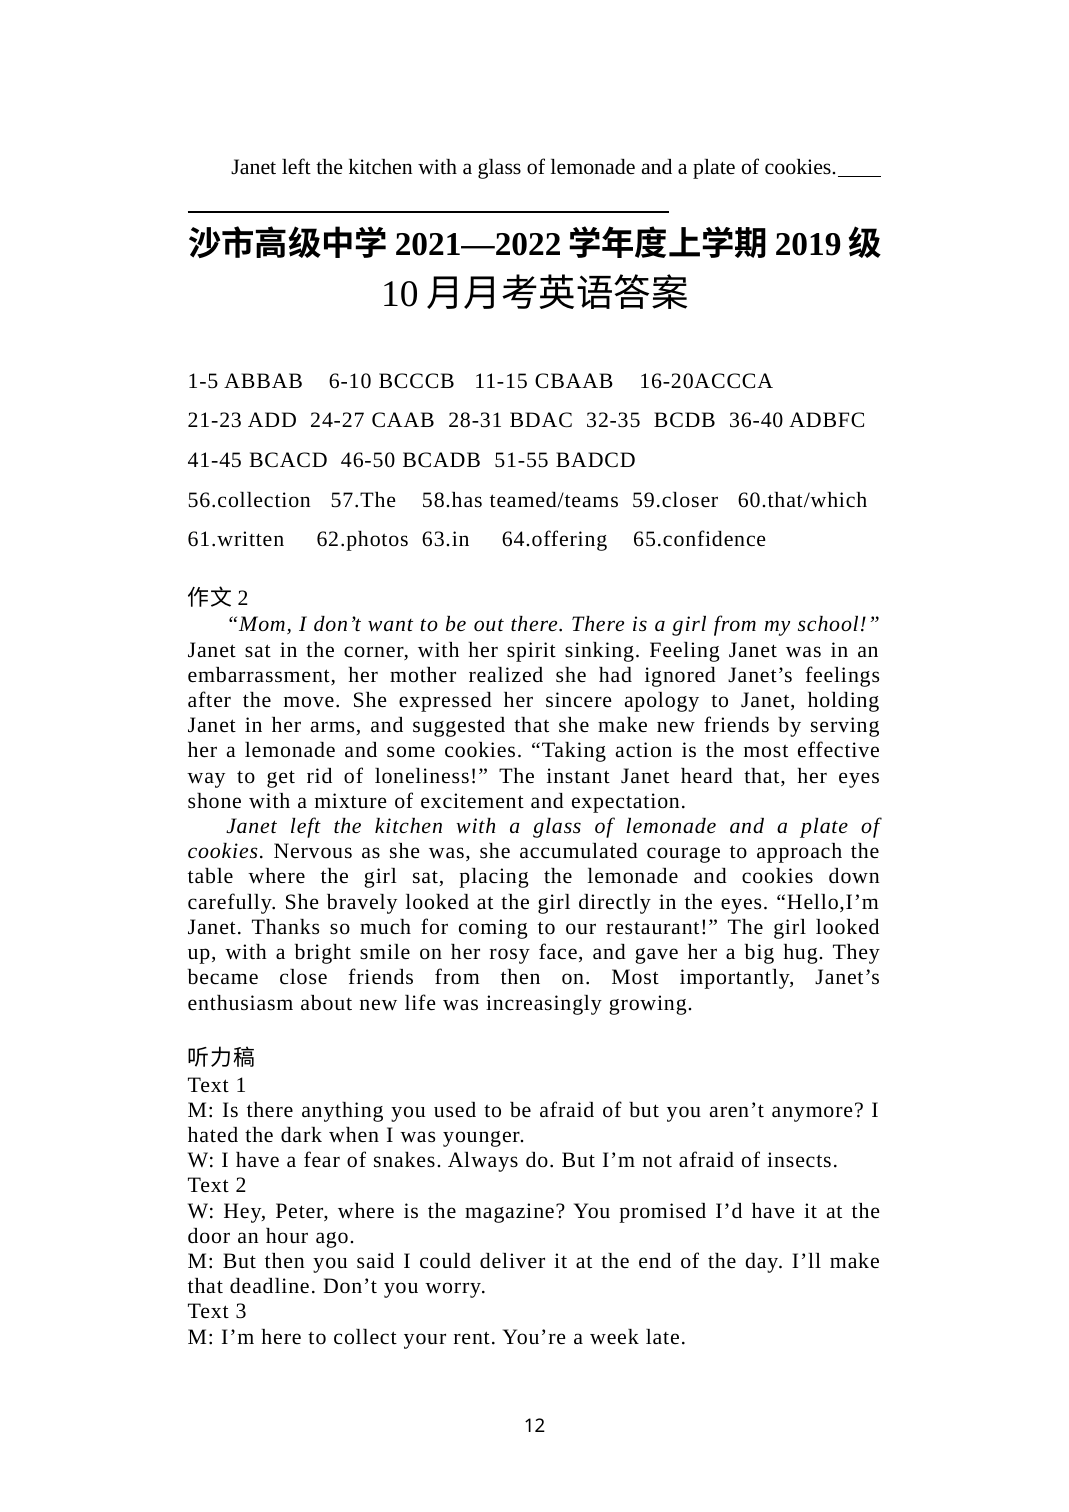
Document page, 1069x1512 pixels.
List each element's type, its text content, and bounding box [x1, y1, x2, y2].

text M: I’m here to collect your rent. You’re a week late. [187, 1324, 881, 1349]
text W: I have a fear of snakes. Always do. But I’m not afraid of insects. [187, 1147, 881, 1172]
text Janet left the kitchen with a glass of lemonade and a plate of cookies. [187, 150, 881, 183]
text 作文2 [187, 580, 881, 611]
text W: Hey, Peter, where is the magazine? You promised I’d have it at the door an hour ago. [187, 1198, 881, 1248]
text 10月月考英语答案 [187, 265, 881, 317]
text 沙市高级中学2021—2022学年度上学期2019级 [187, 217, 881, 265]
text M: But then you said I could deliver it at the end of the day. I’ll make that deadline. Don’t you worry. [187, 1248, 881, 1298]
text Janet left the kitchen with a glass of lemonade and a plate of cookies. Nervous as she was, she accumulated courage to approach the table where the girl sat, placing the lemonade and cookies down carefully. She bravely looked at the girl directly in the eyes. “Hello,I’m Janet. Thanks so much for coming to our restaurant!” The girl looked up, with a bright smile on her rosy face, and gave her a big hug. They became close friends from then on. Most importantly, Janet’s enthusiasm about new life was increasingly growing. [187, 813, 881, 1015]
text Text 1 [187, 1072, 881, 1097]
text 21-23 ADD 24-27 CAAB 28-31 BDAC 32-35 BCDB 36-40 ADBFC [187, 396, 881, 436]
text 1-5 ABBAB 6-10 BCCCB 11-15 CBAAB 16-20ACCCA [187, 357, 881, 396]
text 听力稿 [187, 1040, 881, 1072]
text Text 2 [187, 1172, 881, 1198]
text “Mom, I don’t want to be out there. There is a girl from my school!” Janet sat in the corner, with her spirit sinking. Feeling Janet was in an embarrassment, her mother realized she had ignored Janet’s feelings after the move. She expressed her sincere apology to Janet, holding Janet in her arms, and suggested that she make new friends by serving her a lemonade and some cookies. “Taking action is the most effective way to get rid of loneliness!” The instant Janet heard that, her eyes shone with a mixture of excitement and expectation. [187, 611, 881, 813]
text 41-45 BCACD 46-50 BCADB 51-55 BADCD [187, 436, 881, 475]
text 61.written 62.photos 63.in 64.offering 65.confidence [187, 515, 881, 554]
text 56.collection 57.The 58.has teamed/teams 59.closer 60.that/which [187, 475, 881, 515]
text M: Is there anything you used to be afraid of but you aren’t anymore? I hated the dark when I was younger. [187, 1097, 881, 1147]
text Text 3 [187, 1298, 881, 1324]
